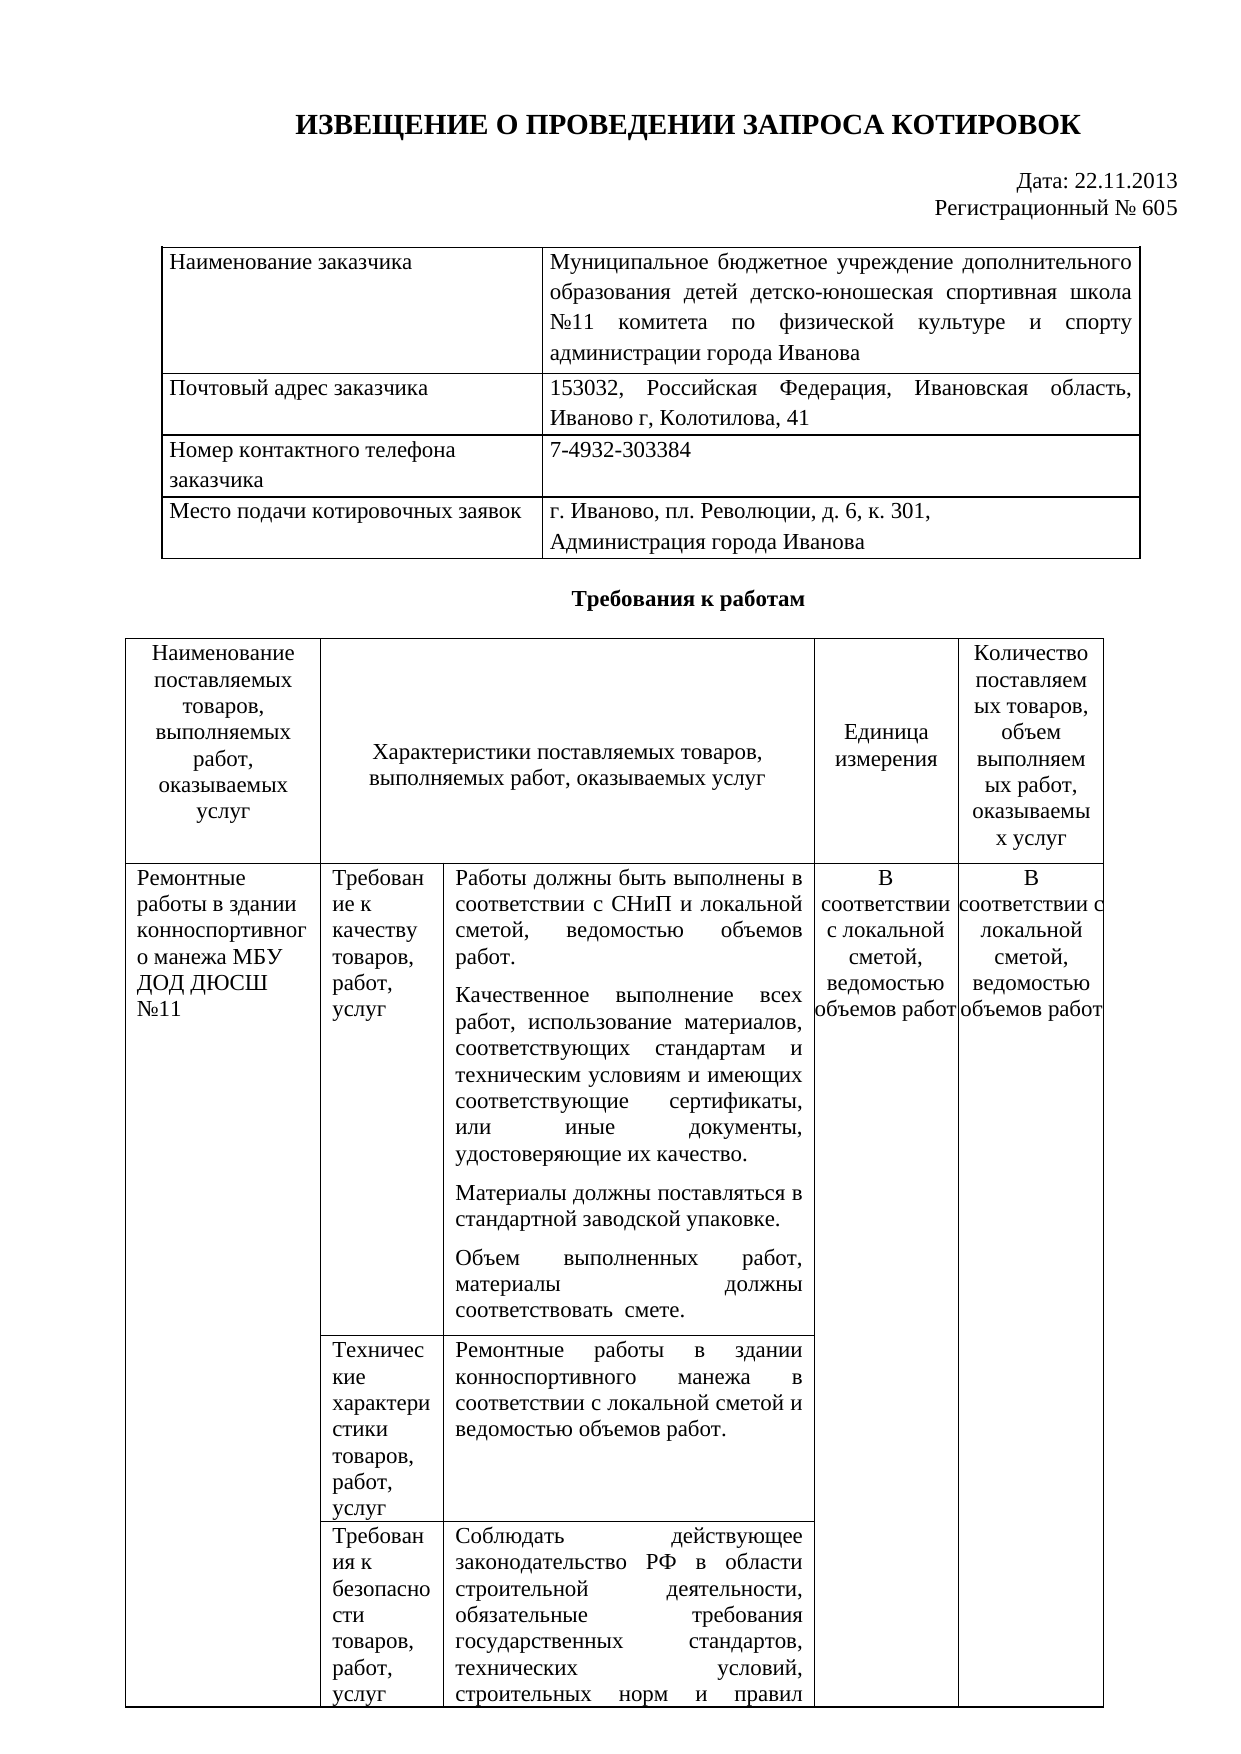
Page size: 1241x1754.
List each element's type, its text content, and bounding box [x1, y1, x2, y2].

text Требования к работам [199, 586, 1177, 612]
table_header Муниципальное бюджетное учреждение дополнительного образования детей детско-юношеская спортивная школа №11 комитета по физической культуре и спорту администрации города Иванова [543, 248, 1139, 373]
table_cell Место подачи котировочных заявок [163, 498, 542, 558]
table_cell Работы должны быть выполнены в соответствии с СНиП и локальной сметой, ведомостью объемов работ. Качественное выполнение всех работ, использование материалов, соответствующих стандартам и техническим условиям и имеющих соответствующие сертификаты, или иные документы, удостоверяющие их качество. Материалы должны поставляться в стандартной заводской упаковке. Объем выполненных работ, материалы должны соответствовать смете. [444, 864, 814, 1335]
table_cell 153032, Российская Федерация, Ивановская область, Иваново г, Колотилова, 41 [543, 374, 1139, 434]
text Дата: 22.11.2013 [199, 167, 1177, 194]
table_header Характеристики поставляемых товаров, выполняемых работ, оказываемых услуг [321, 639, 814, 863]
table_header Единица измерения [815, 639, 958, 863]
table_cell г. Иваново, пл. Революции, д. 6, к. 301, Администрация города Иванова [543, 498, 1139, 558]
table_cell Номер контактного телефона заказчика [163, 436, 542, 496]
text ИЗВЕЩЕНИЕ О ПРОВЕДЕНИИ ЗАПРОСА КОТИРОВОК [199, 107, 1177, 141]
table_cell Технические характеристики товаров, работ, услуг [321, 1336, 443, 1521]
table_cell Требование к качеству товаров, работ, услуг [321, 864, 443, 1335]
table_header Количество поставляемых товаров, объем выполняемых работ, оказываемых услуг [959, 639, 1103, 863]
table_cell В соответствии с локальной сметой, ведомостью объемов работ [959, 864, 1103, 1706]
table_cell Ремонтные работы в здании конноспортивного манежа в соответствии с локальной сметой и ведомостью объемов работ. [444, 1336, 814, 1521]
table_cell В соответствии с локальной сметой, ведомостью объемов работ [815, 864, 958, 1706]
table_header Наименование поставляемых товаров, выполняемых работ, оказываемых услуг [126, 639, 320, 863]
table_cell Ремонтные работы в здании конноспортивного манежа МБУ ДОД ДЮСШ №11 [126, 864, 320, 1706]
table_cell 7-4932-303384 [543, 436, 1139, 496]
table_cell Почтовый адрес заказчика [163, 374, 542, 434]
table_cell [321, 1522, 443, 1706]
text Регистрационный № 605 [199, 194, 1177, 220]
table_header Наименование заказчика [163, 248, 542, 373]
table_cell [444, 1522, 814, 1706]
